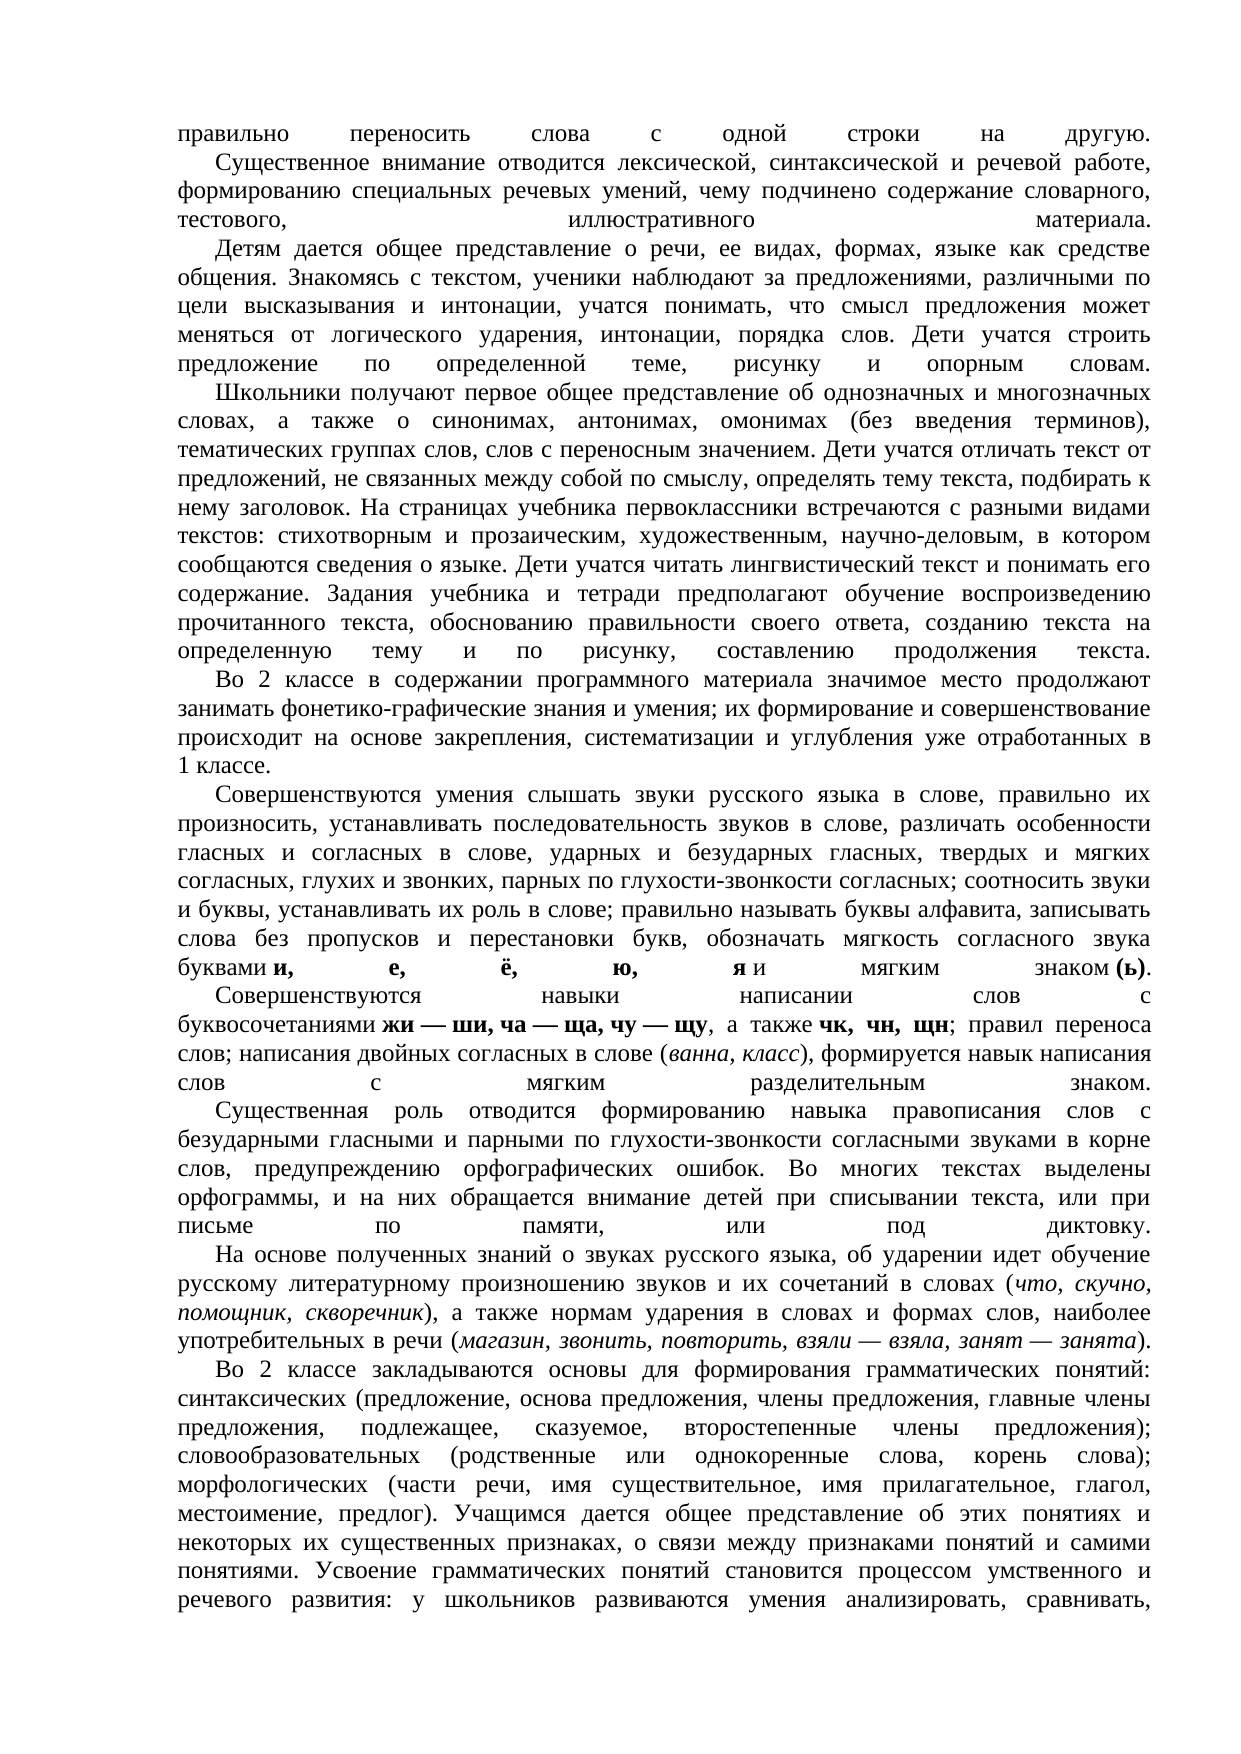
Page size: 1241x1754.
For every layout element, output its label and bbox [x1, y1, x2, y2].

text [177, 118, 1152, 1613]
